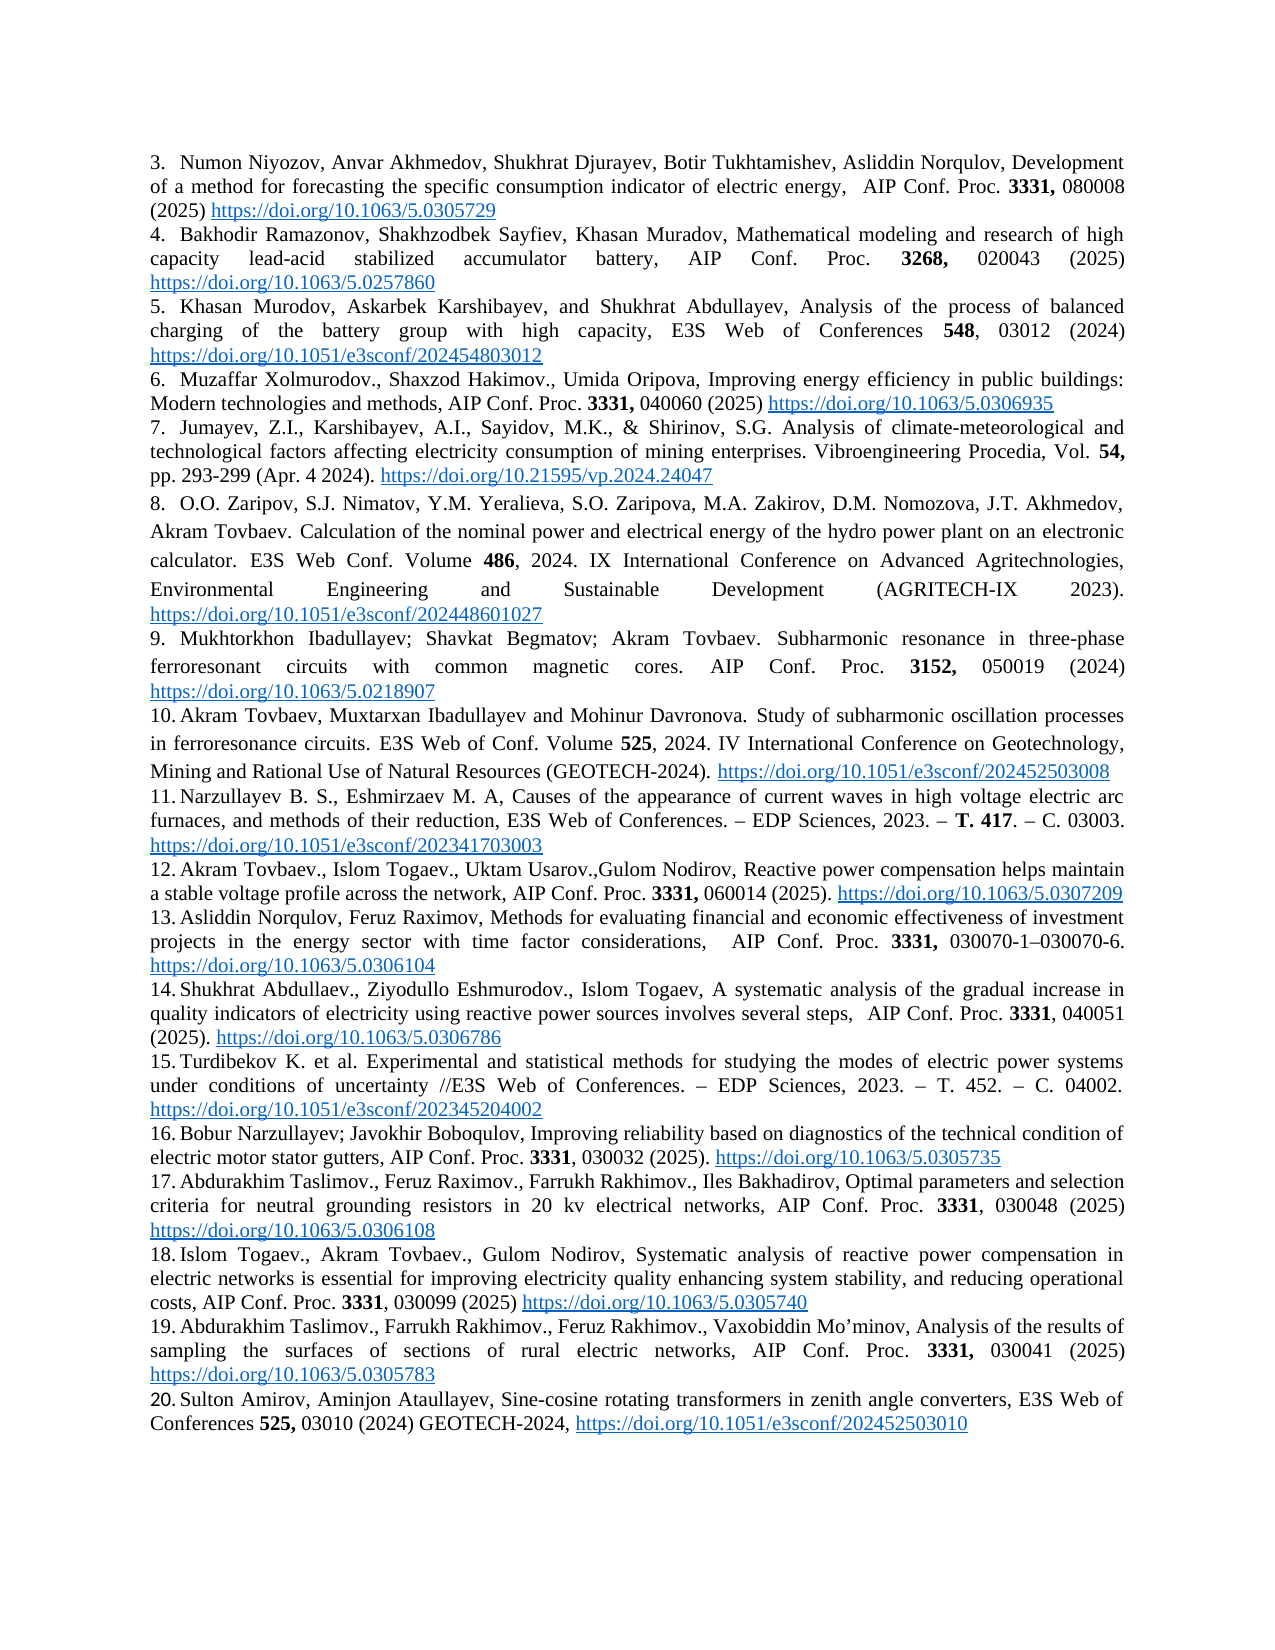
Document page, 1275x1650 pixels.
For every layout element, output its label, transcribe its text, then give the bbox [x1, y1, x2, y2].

list Jumayev, Z.I., Karshibayev, A.I., Sayidov, M.K., & Shirinov, S.G. Analysis of climate-meteorological and technological factors affecting electricity consumption of mining enterprises. Vibroengineering Procedia, Vol. 54, pp. 293-299 (Apr. 4 2024). https://doi.org/10.21595/vp.2024.24047 [150, 444, 1125, 516]
list Turdibekov K. et al. Experimental and statistical methods for studying the modes of electric power systems under conditions of uncertainty //E3S Web of Conferences. – EDP Sciences, 2023. – Т. 452. – С. 04002. https://doi.org/10.1051/e3sconf/202345204002 [150, 1166, 1125, 1238]
list Khasan Murodov, Askarbek Karshibayev, and Shukhrat Abdullayev, Analysis of the process of balanced charging of the battery group with high capacity, E3S Web of Conferences 548, 03012 (2024) https://doi.org/10.1051/e3sconf/202454803012 [150, 294, 1125, 367]
list Muzaffar Xolmurodov., Shaxzod Hakimov., Umida Oripova, Improving energy efficiency in public buildings: Modern technologies and methods, AIP Conf. Proc. 3331, 040060 (2025) https://doi.org/10.1063/5.0306935 [150, 367, 1125, 415]
list Abdurakhim Taslimov., Feruz Raximov., Farrukh Rakhimov., Iles Bakhadirov, Optimal parameters and selection criteria for neutral grounding resistors in 20 kv electrical networks, AIP Conf. Proc. 3331, 030048 (2025) https://doi.org/10.1063/5.0306108 [150, 1286, 1125, 1358]
list Asliddin Norqulov, Feruz Raximov, Methods for evaluating financial and economic effectiveness of investment projects in the energy sector with time factor considerations, AIP Conf. Proc. 3331, 030070-1–030070-6. https://doi.org/10.1063/5.0306104 [150, 1021, 1125, 1093]
list O.O. Zaripov, S.J. Nimatov, Y.M. Yeralieva, S.O. Zaripova, M.A. Zakirov, D.M. Nomozova, J.T. Akhmedov, Akram Tovbaev. Calculation of the nominal power and еlectrical еnergy of the hydro power plant on an еlectronic calculator. E3S Web Conf. Volume 486, 2024. IX International Conference on Advanced Agritechnologies, Environmental Engineering and Sustainable Development (AGRITECH-IX 2023). https://doi.org/10.1051/e3sconf/202448601027 [150, 545, 1125, 684]
list Shukhrat Abdullaev., Ziyodullo Eshmurodov., Islom Togaev, A systematic analysis of the gradual increase in quality indicators of electricity using reactive power sources involves several steps, AIP Conf. Proc. 3331, 040051 (2025). https://doi.org/10.1063/5.0306786 [150, 1093, 1125, 1166]
list Numon Niyozov, Anvar Akhmedov, Shukhrat Djurayev, Botir Tukhtamishev, Asliddin Norqulov, Development of a method for forecasting the specific consumption indicator of electric energy, AIP Conf. Proc. 3331, 080008 (2025) https://doi.org/10.1063/5.0305729 [150, 150, 1125, 222]
list Mukhtorkhon Ibadullayev; Shavkat Begmatov; Akram Tovbaev. Subharmonic resonance in three-phase ferroresonant circuits with common magnetic cores. AIP Conf. Proc. 3152, 050019 (2024) https://doi.org/10.1063/5.0218907 [150, 713, 1125, 790]
list Narzullayev B. S., Eshmirzaev M. A, Causes of the appearance of current waves in high voltage electric arc furnaces, and methods of their reduction, E3S Web of Conferences. – EDP Sciences, 2023. – Т. 417. – С. 03003. https://doi.org/10.1051/e3sconf/202341703003 [150, 901, 1125, 973]
list Bobur Narzullayev; Javokhir Boboqulov, Improving reliability based on diagnostics of the technical condition of electric motor stator gutters, AIP Conf. Proc. 3331, 030032 (2025). https://doi.org/10.1063/5.0305735 [150, 1238, 1125, 1286]
list Akram Tovbaev., Islom Togaev., Uktam Usarov.,Gulom Nodirov, Reactive power compensation helps maintain a stable voltage profile across the network, AIP Conf. Proc. 3331, 060014 (2025). https://doi.org/10.1063/5.0307209 [150, 973, 1125, 1021]
list Bakhodir Ramazonov, Shakhzodbek Sayfiev, Khasan Muradov, Mathematical modeling and research of high capacity lead-acid stabilized accumulator battery, AIP Conf. Proc. 3268, 020043 (2025) https://doi.org/10.1063/5.0257860 [150, 222, 1125, 294]
list Islom Togaev., Akram Tovbaev., Gulom Nodirov, Systematic analysis of reactive power compensation in electric networks is essential for improving electricity quality enhancing system stability, and reducing operational costs, AIP Conf. Proc. 3331, 030099 (2025) https://doi.org/10.1063/5.0305740 [150, 1358, 1125, 1430]
list Akram Tovbaev, Muxtarxan Ibadullayev and Mohinur Davronova. Study of subharmonic oscillation processes in ferroresonance circuits. E3S Web of Conf. Volume 525, 2024. IV International Conference on Geotechnology, Mining and Rational Use of Natural Resources (GEOTECH-2024). https://doi.org/10.1051/e3sconf/202452503008 [150, 819, 1125, 901]
